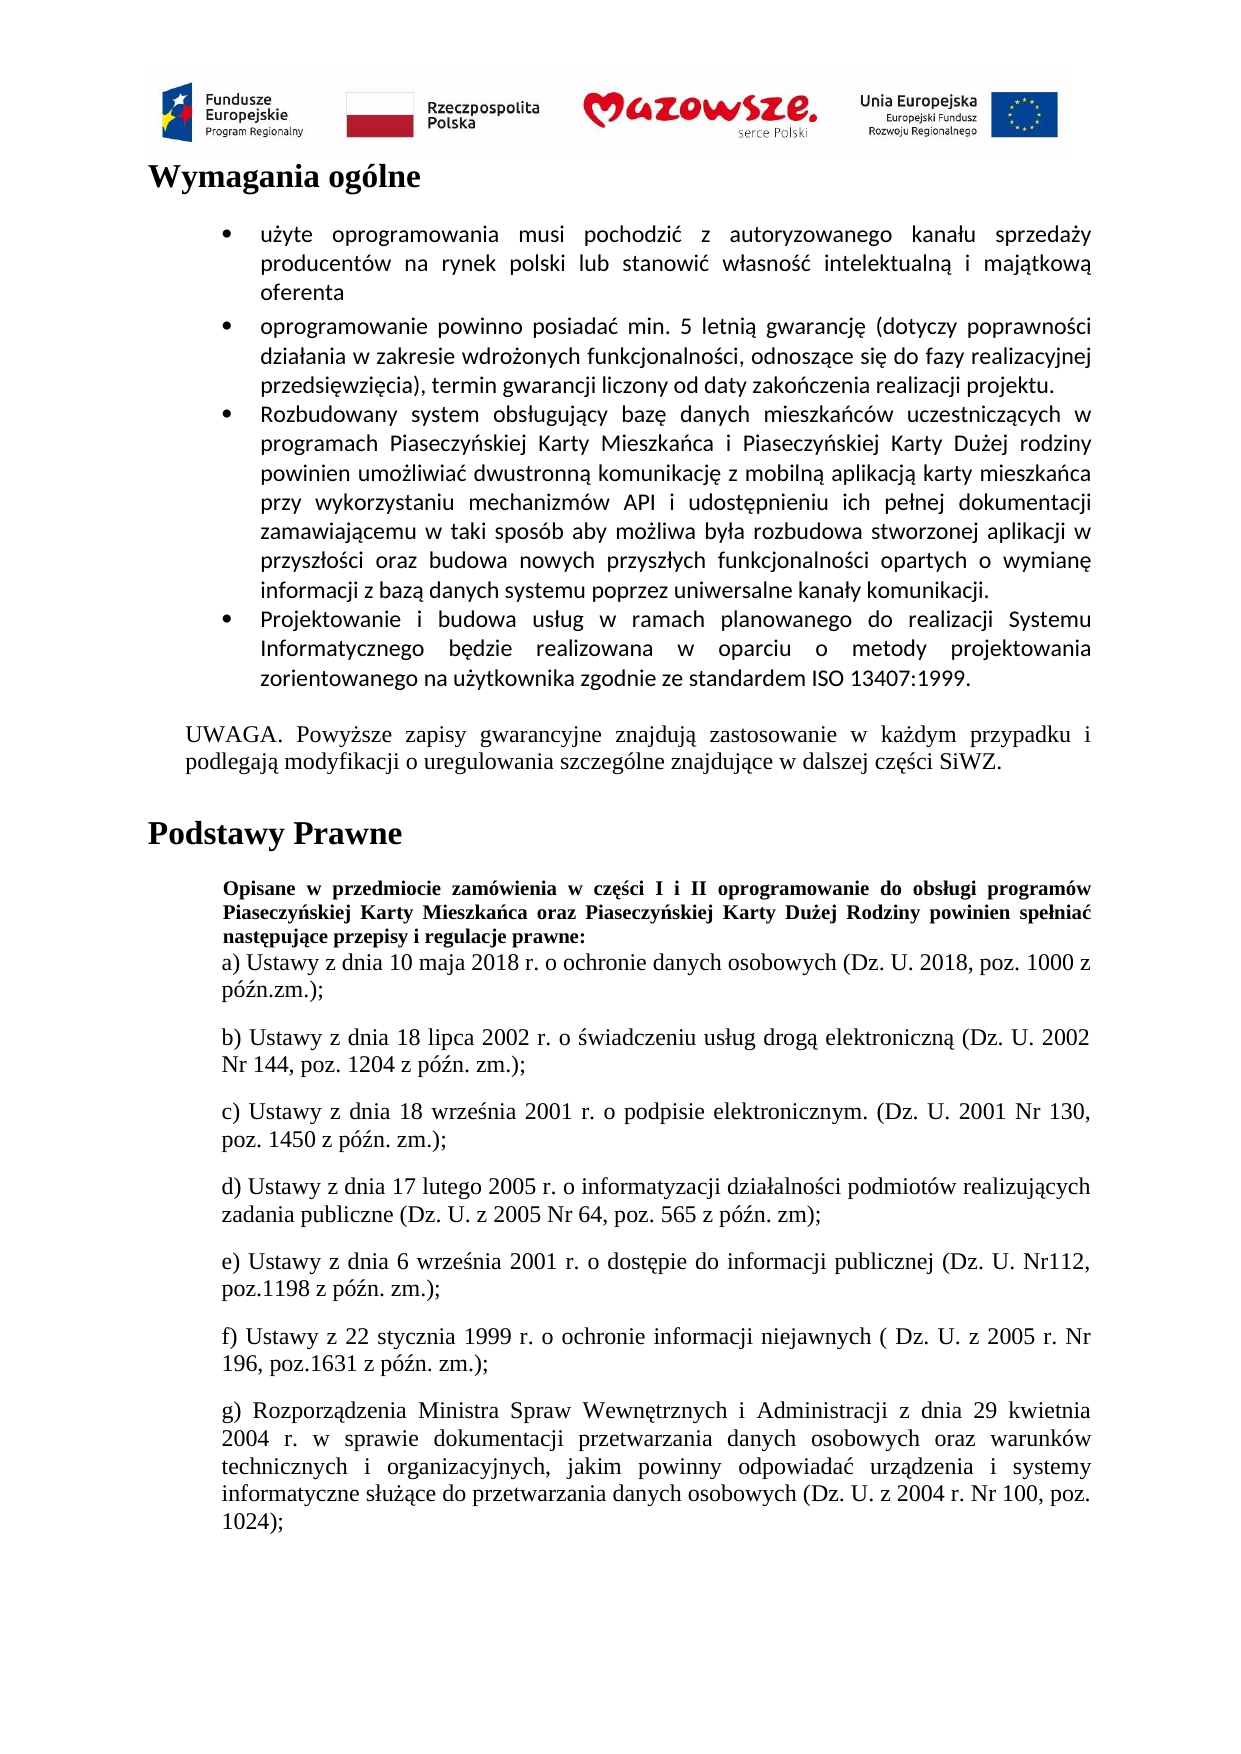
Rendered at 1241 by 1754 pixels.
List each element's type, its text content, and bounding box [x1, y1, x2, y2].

list Wymagania ogólne [148, 148, 1093, 195]
list Rozbudowany system obsługujący bazę danych mieszkańców uczestniczących w programach Piaseczyńskiej Karty Mieszkańca i Piaseczyńskiej Karty Dużej rodziny powinien umożliwiać dwustronną komunikację z mobilną aplikacją karty mieszkańca przy wykorzystaniu mechanizmów API i udostępnieniu ich pełnej dokumentacji zamawiającemu w taki sposób aby możliwa była rozbudowa stworzonej aplikacji w przyszłości oraz budowa nowych przyszłych funkcjonalności opartych o wymianę informacji z bazą danych systemu poprzez uniwersalne kanały komunikacji. [223, 399, 1093, 604]
list użyte oprogramowania musi pochodzić z autoryzowanego kanału sprzedaży producentów na rynek polski lub stanowić własność intelektualną i majątkową oferenta [223, 219, 1093, 307]
picture [147, 67, 1073, 157]
list oprogramowanie powinno posiadać min. 5 letnią gwarancję (dotyczy poprawności działania w zakresie wdrożonych funkcjonalności, odnoszące się do fazy realizacyjnej przedsięwzięcia), termin gwarancji liczony od daty zakończenia realizacji projektu. [223, 311, 1093, 399]
text d) Ustawy z dnia 17 lutego 2005 r. o informatyzacji działalności podmiotów realizujących zadania publiczne (Dz. U. z 2005 Nr 64, poz. 565 z późn. zm); [221, 1172, 1093, 1227]
text g) Rozporządzenia Ministra Spraw Wewnętrznych i Administracji z dnia 29 kwietnia 2004 r. w sprawie dokumentacji przetwarzania danych osobowych oraz warunków technicznych i organizacyjnych, jakim powinny odpowiadać urządzenia i systemy informatyczne służące do przetwarzania danych osobowych (Dz. U. z 2004 r. Nr 100, poz. 1024); [221, 1396, 1093, 1534]
text e) Ustawy z dnia 6 września 2001 r. o dostępie do informacji publicznej (Dz. U. Nr112, poz.1198 z późn. zm.); [221, 1247, 1093, 1302]
text UWAGA. Powyższe zapisy gwarancyjne znajdują zastosowanie w każdym przypadku i podlegają modyfikacji o uregulowania szczególne znajdujące w dalszej części SiWZ. [185, 719, 1093, 775]
list Opisane w przedmiocie zamówienia w części I i II oprogramowanie do obsługi programów Piaseczyńskiej Karty Mieszkańca oraz Piaseczyńskiej Karty Dużej Rodziny powinien spełniać następujące przepisy i regulacje prawne: [223, 876, 1093, 948]
list Projektowanie i budowa usług w ramach planowanego do realizacji Systemu Informatycznego będzie realizowana w oparciu o metody projektowania zorientowanego na użytkownika zgodnie ze standardem ISO 13407:1999. [223, 604, 1093, 692]
text f) Ustawy z 22 stycznia 1999 r. o ochronie informacji niejawnych ( Dz. U. z 2005 r. Nr 196, poz.1631 z późn. zm.); [221, 1322, 1093, 1377]
text a) Ustawy z dnia 10 maja 2018 r. o ochronie danych osobowych (Dz. U. 2018, poz. 1000 z późn.zm.); [221, 948, 1093, 1003]
text b) Ustawy z dnia 18 lipca 2002 r. o świadczeniu usług drogą elektroniczną (Dz. U. 2002 Nr 144, poz. 1204 z późn. zm.); [221, 1022, 1093, 1078]
text c) Ustawy z dnia 18 września 2001 r. o podpisie elektronicznym. (Dz. U. 2001 Nr 130, poz. 1450 z późn. zm.); [221, 1097, 1093, 1152]
list Podstawy Prawne [148, 813, 1093, 851]
